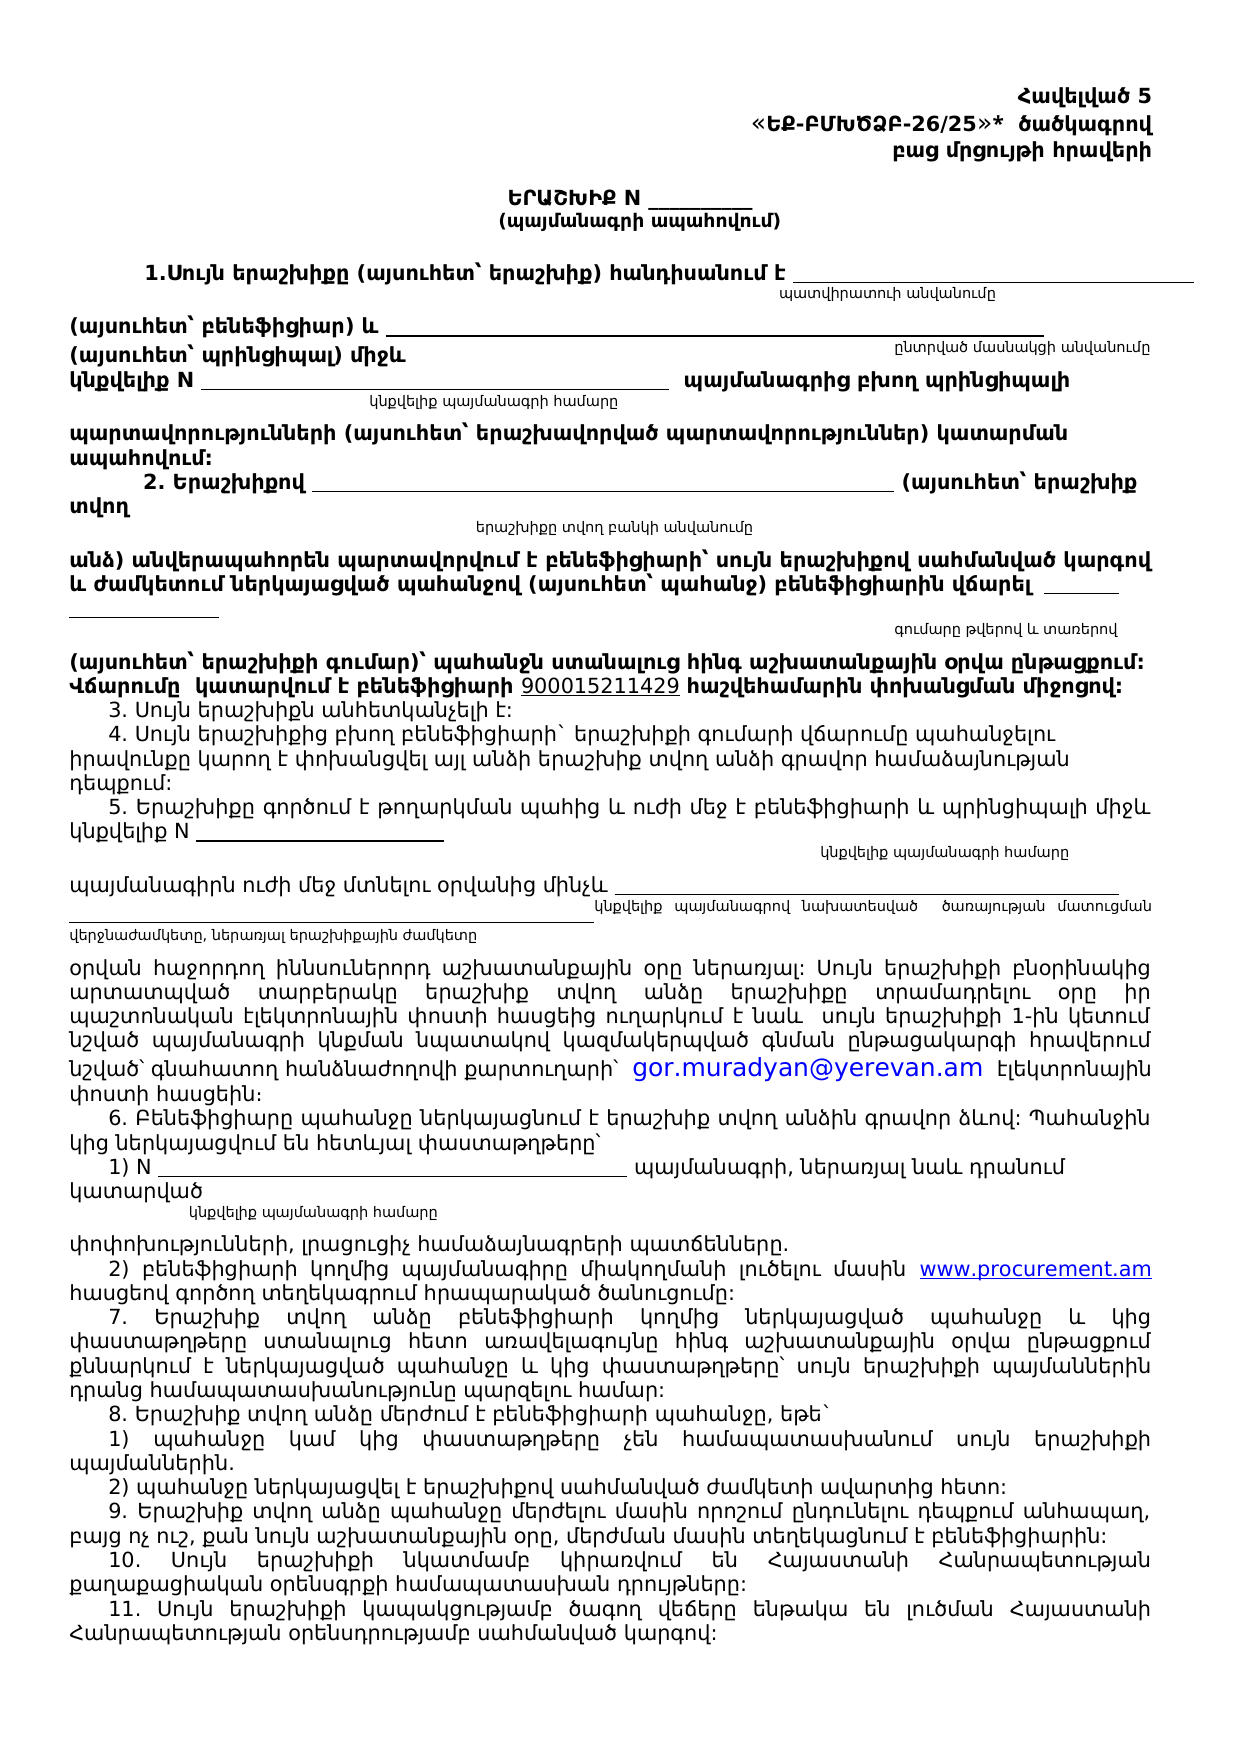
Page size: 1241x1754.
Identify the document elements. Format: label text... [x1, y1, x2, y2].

text 2) պահանջը ներկայացվել է երաշխիքով սահմանված ժամկետի ավարտից հետո: [69, 1475, 1152, 1499]
text 9. Երաշխիք տվող անձը պահանջը մերժելու մասին որոշում ընդունելու դեպքում անհապաղ, բայց ոչ ուշ, քան նույն աշխատանքային օրը, մերժման մասին տեղեկացնում է բենեֆիցիարին: [69, 1499, 1152, 1548]
text գումարը թվերով և տառերով [807, 621, 1152, 650]
text 7. Երաշխիք տվող անձը բենեֆիցիարի կողմից ներկայացված պահանջը և կից փաստաթղթերը ստանալուց հետո առավելագույնը հինգ աշխատանքային օրվա ընթացքում քննարկում է ներկայացված պահանջը և կից փաստաթղթերը՝ սույն երաշխիքի պայմաններին դրանց համապատասխանությունը պարզելու համար: [69, 1305, 1152, 1402]
text փոփոխությունների, լրացուցիչ համաձայնագրերի պատճենները. [69, 1232, 1152, 1257]
text 11. Սույն երաշխիքի կապակցությամբ ծագող վեճերը ենթակա են լուծման Հայաստանի Հանրապետության օրենսդրությամբ սահմանված կարգով: [69, 1597, 1152, 1645]
text կնքվելիք N պայմանագրից բխող պրինցիպալի [69, 368, 1152, 392]
text (պայմանագրի ապահովում) [69, 210, 1152, 232]
text 1) պահանջը կամ կից փաստաթղթերը չեն համապատասխանում սույն երաշխիքի պայմաններին. [69, 1427, 1152, 1475]
text Հավելված 5 [69, 56, 1152, 108]
text ԵՐԱՇԽԻՔ N __________ [69, 186, 1152, 210]
text երաշխիքը տվող բանկի անվանումը [69, 518, 1152, 548]
text բաց մրցույթի հրավերի [69, 138, 1152, 162]
list պայմանագիրն ուժի մեջ մտնելու օրվանից մինչև կնքվելիք պայմանագրով նախատեսված ծառայության մատուցման վերջնաժամկետը, ներառյալ երաշխիքային ժամկետը [69, 873, 1152, 956]
text 2) բենեֆիցիարի կողմից պայմանագիրը միակողմանի լուծելու մասին www.procurement.am հասցեով գործող տեղեկագրում հրապարակած ծանուցումը: [69, 1257, 1152, 1305]
text կնքվելիք պայմանագրի համարը [69, 1203, 1152, 1232]
text 1) N պայմանագրի, ներառյալ նաև դրանում կատարված [69, 1155, 1152, 1203]
text 6. Բենեֆիցիարը պահանջը ներկայացնում է երաշխիք տվող անձին գրավոր ձևով: Պահանջին կից ներկայացվում են հետևյալ փաստաթղթերը՝ [69, 1106, 1152, 1155]
text 1.Սույն երաշխիքը (այսուհետ՝ երաշխիք) հանդիսանում է [69, 261, 1152, 285]
text «ԵՔ-ԲՄԽԾՁԲ-26/25»* ծածկագրով [69, 108, 1152, 138]
text 2. Երաշխիքով (այսուհետ՝ երաշխիք տվող [69, 470, 1152, 518]
text կնքվելիք պայմանագրի համարը [585, 844, 1152, 873]
text 5. Երաշխիքը գործում է թողարկման պահից և ուժի մեջ է բենեֆիցիարի և պրինցիպալի միջև կնքվելիք N [69, 795, 1152, 844]
text կնքվելիք պայմանագրի համարը [69, 392, 1152, 421]
list օրվան հաջորդող իննսուներորդ աշխատանքային օրը ներառյալ: Սույն երաշխիքի բնօրինակից արտատպված տարբերակը երաշխիք տվող անձը երաշխիքը տրամադրելու օրը իր պաշտոնական էլեկտրոնային փոստի հասցեից ուղարկում է նաև սույն երաշխիքի 1-ին կետում նշված պայմանագրի կնքման նպատակով կազմակերպված գնման ընթացակարգի հրավերում նշված՝ գնահատող հանձնաժողովի քարտուղարի՝ gor.muradyan@yerevan.am էլեկտրոնային փոստի հասցեին։ [69, 956, 1152, 1106]
text (այսուհետ՝ բենեֆիցիար) և (այսուհետ՝ պրինցիպալ) միջև ընտրված մասնակցի անվանումը [69, 314, 1152, 368]
text 3. Սույն երաշխիքն անհետկանչելի է: [69, 698, 1152, 722]
text (այսուհետ՝ երաշխիքի գումար)՝ պահանջն ստանալուց հինգ աշխատանքային օրվա ընթացքում: Վճարումը կատարվում է բենեֆիցիարի 900015211429 հաշվեհամարին փոխանցման միջոցով: [69, 650, 1152, 698]
text պարտավորությունների (այսուհետ՝ երաշխավորված պարտավորություններ) կատարման ապահովում: [69, 421, 1152, 470]
text պատվիրատուի անվանումը [659, 285, 1152, 314]
text 4. Սույն երաշխիքից բխող բենեֆիցիարի` երաշխիքի գումարի վճարումը պահանջելու իրավունքը կարող է փոխանցվել այլ անձի երաշխիք տվող անձի գրավոր համաձայնության դեպքում: [69, 722, 1152, 795]
text անձ) անվերապահորեն պարտավորվում է բենեֆիցիարի՝ սույն երաշխիքով սահմանված կարգով և ժամկետում ներկայացված պահանջով (այսուհետ՝ պահանջ) բենեֆիցիարին վճարել [69, 548, 1152, 621]
text 10. Սույն երաշխիքի նկատմամբ կիրառվում են Հայաստանի Հանրապետության քաղաքացիական օրենսգրքի համապատասխան դրույթները: [69, 1548, 1152, 1597]
text 8. Երաշխիք տվող անձը մերժում է բենեֆիցիարի պահանջը, եթե` [69, 1402, 1152, 1427]
